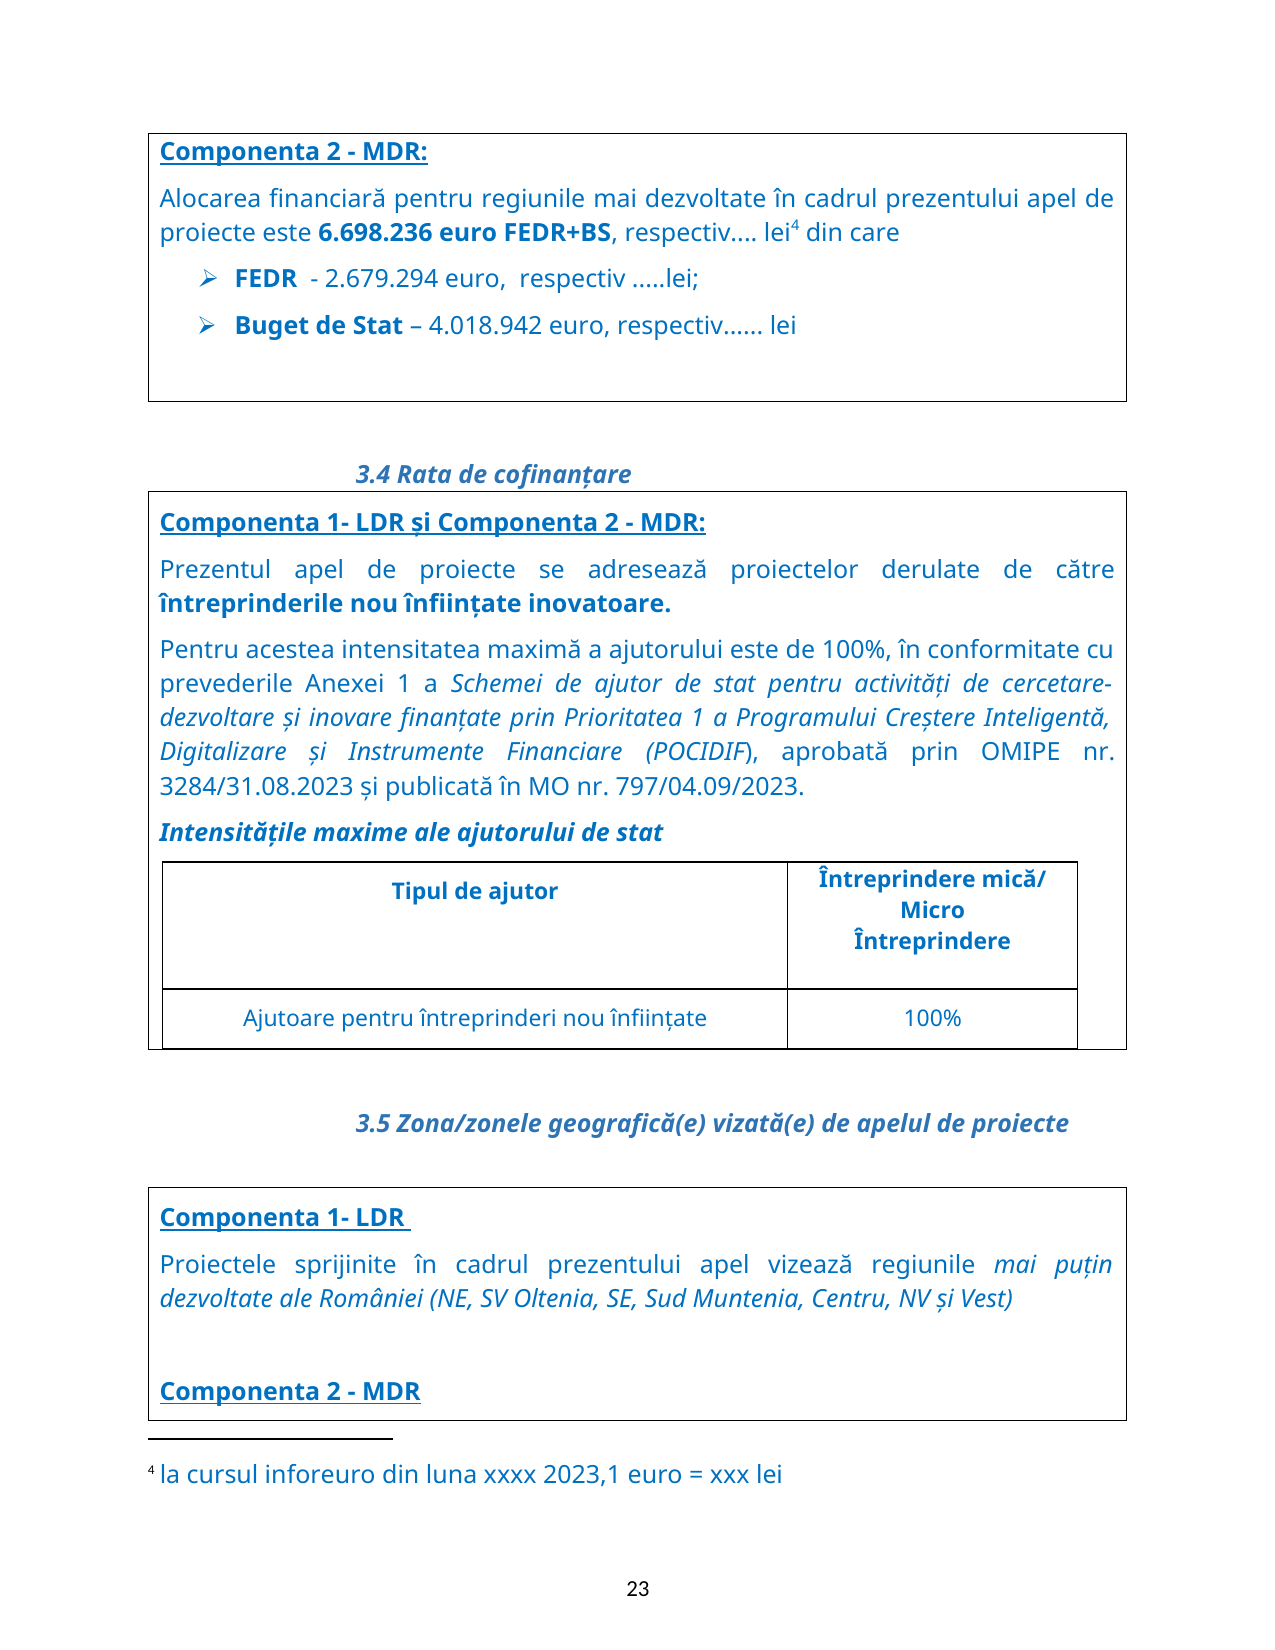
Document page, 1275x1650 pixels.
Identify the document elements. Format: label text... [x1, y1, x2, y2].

subtitle 3.4 Rata de cofinanțare [356, 457, 1127, 491]
subtitle 3.5 Zona/zonele geografică(e) vizată(e) de apelul de proiecte [356, 1106, 1127, 1140]
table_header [149, 134, 1126, 401]
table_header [149, 1188, 1126, 1420]
table_header Componenta 1- LDR și Componenta 2 - MDR: Prezentul apel de proiecte se adresează proiectelor derulate de către întreprinderile nou înființate inovatoare. Pentru acestea intensitatea maximă a ajutorului este de 100%, în conformitate cu prevederile Anexei 1 a Schemei de ajutor de stat pentru activități de cercetare-dezvoltare și inovare finanțate prin Prioritatea 1 a Programului Creștere Inteligentă, Digitalizare și Instrumente Financiare (POCIDIF), aprobată prin OMIPE nr. 3284/31.08.2023 și publicată în MO nr. 797/04.09/2023. Intensitățile maxime ale ajutorului de stat [149, 492, 1126, 1049]
